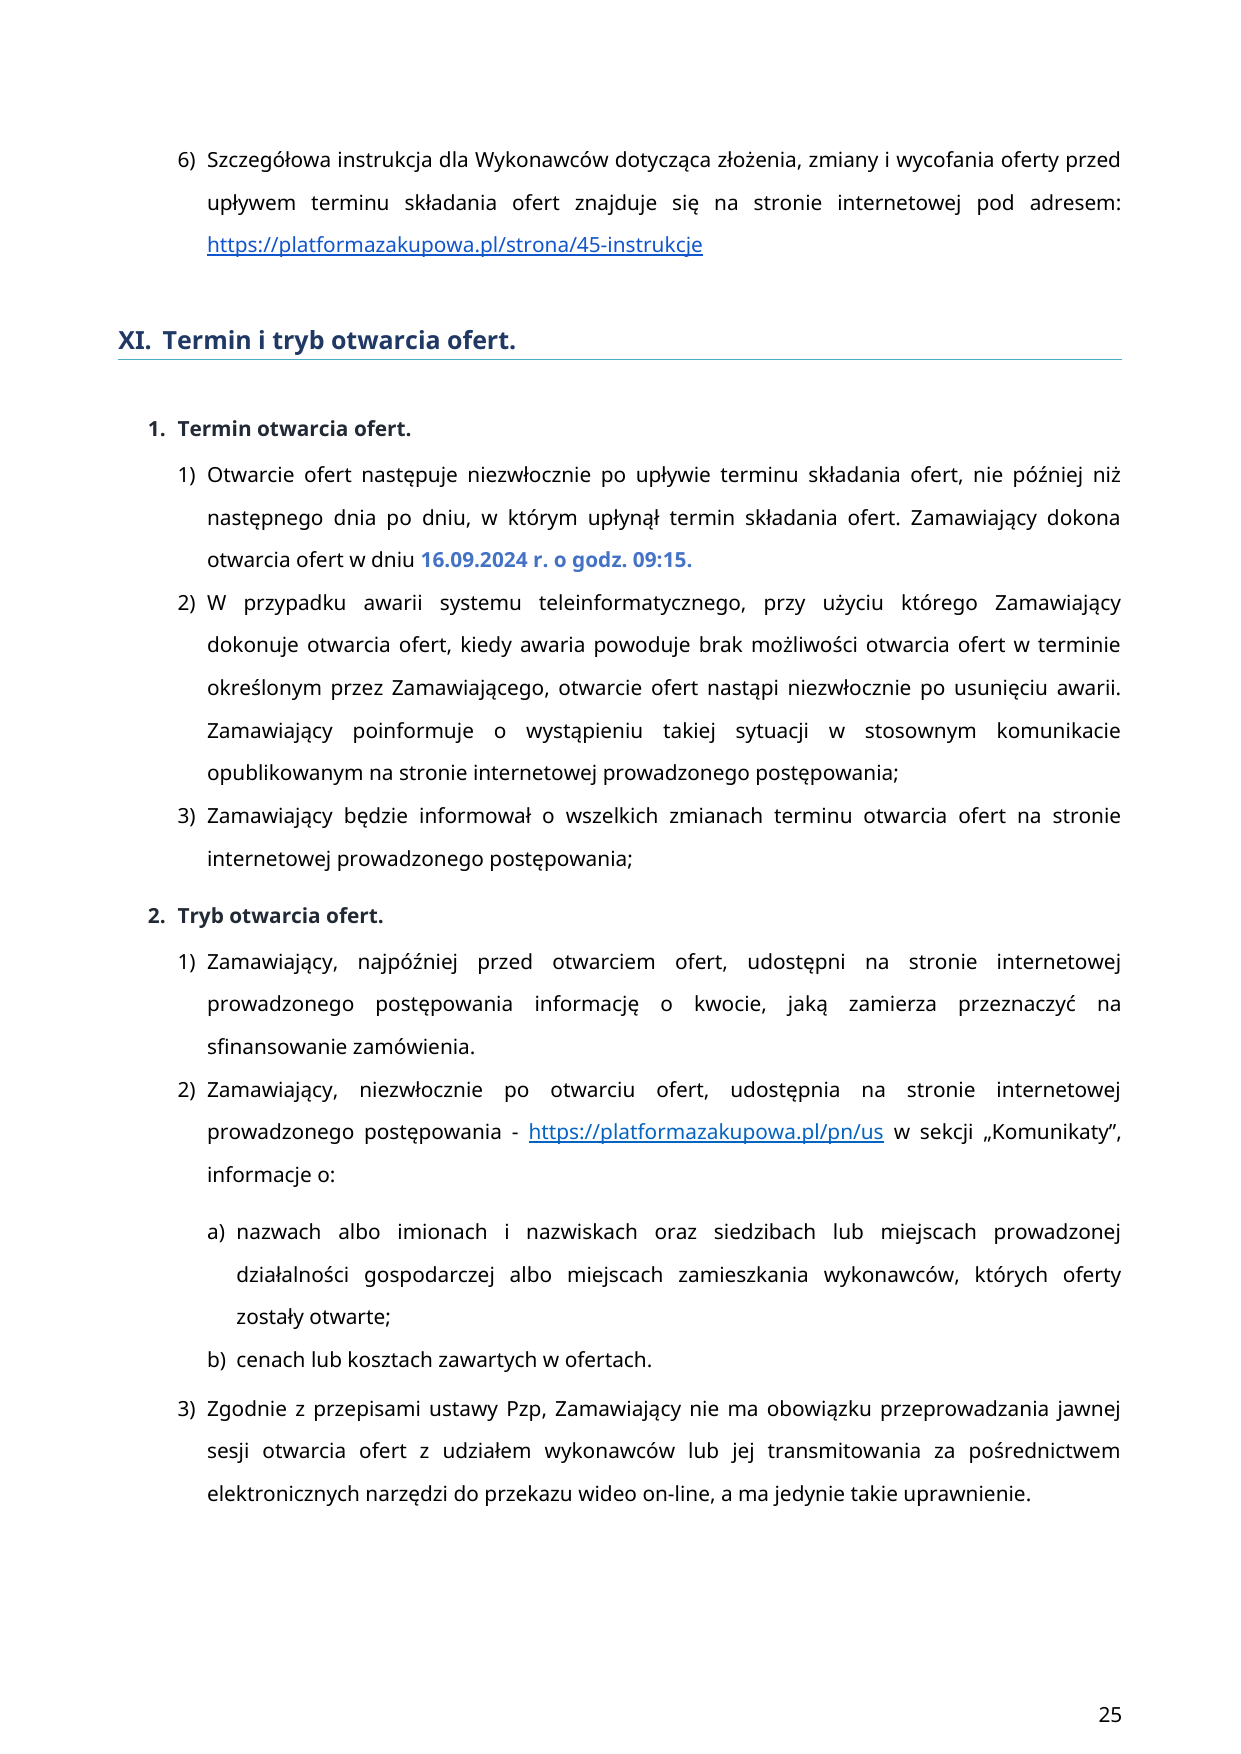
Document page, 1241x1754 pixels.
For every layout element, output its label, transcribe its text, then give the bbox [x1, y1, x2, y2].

subtitle Zgodnie z przepisami ustawy Pzp, Zamawiający nie ma obowiązku przeprowadzania jawnej sesji otwarcia ofert z udziałem wykonawców lub jej transmitowania za pośrednictwem elektronicznych narzędzi do przekazu wideo on-line, a ma jedynie takie uprawnienie. [177, 1394, 1122, 1507]
subtitle Zamawiający, niezwłocznie po otwarciu ofert, udostępnia na stronie internetowej prowadzonego postępowania - https://platformazakupowa.pl/pn/us w sekcji „Komunikaty”, informacje o: [177, 1075, 1122, 1188]
subtitle Szczegółowa instrukcja dla Wykonawców dotycząca złożenia, zmiany i wycofania oferty przed upływem terminu składania ofert znajduje się na stronie internetowej pod adresem: https://platformazakupowa.pl/strona/45-instrukcje [177, 145, 1122, 259]
subtitle Otwarcie ofert następuje niezwłocznie po upływie terminu składania ofert, nie później niż następnego dnia po dniu, w którym upłynął termin składania ofert. Zamawiający dokona otwarcia ofert w dniu 16.09.2024 r. o godz. 09:15. [177, 460, 1122, 574]
subtitle Termin i tryb otwarcia ofert. [118, 323, 1122, 359]
subtitle Zamawiający będzie informował o wszelkich zmianach terminu otwarcia ofert na stronie internetowej prowadzonego postępowania; [177, 801, 1122, 872]
subtitle Zamawiający, najpóźniej przed otwarciem ofert, udostępni na stronie internetowej prowadzonego postępowania informację o kwocie, jaką zamierza przeznaczyć na sfinansowanie zamówienia. [177, 947, 1122, 1061]
subtitle W przypadku awarii systemu teleinformatycznego, przy użyciu którego Zamawiający dokonuje otwarcia ofert, kiedy awaria powoduje brak możliwości otwarcia ofert w terminie określonym przez Zamawiającego, otwarcie ofert nastąpi niezwłocznie po usunięciu awarii. Zamawiający poinformuje o wystąpieniu takiej sytuacji w stosownym komunikacie opublikowanym na stronie internetowej prowadzonego postępowania; [177, 588, 1122, 787]
subtitle cenach lub kosztach zawartych w ofertach. [207, 1345, 1122, 1373]
subtitle Termin otwarcia ofert. [148, 414, 1122, 443]
subtitle nazwach albo imionach i nazwiskach oraz siedzibach lub miejscach prowadzonej działalności gospodarczej albo miejscach zamieszkania wykonawców, których oferty zostały otwarte; [207, 1217, 1122, 1331]
subtitle Tryb otwarcia ofert. [148, 901, 1122, 929]
